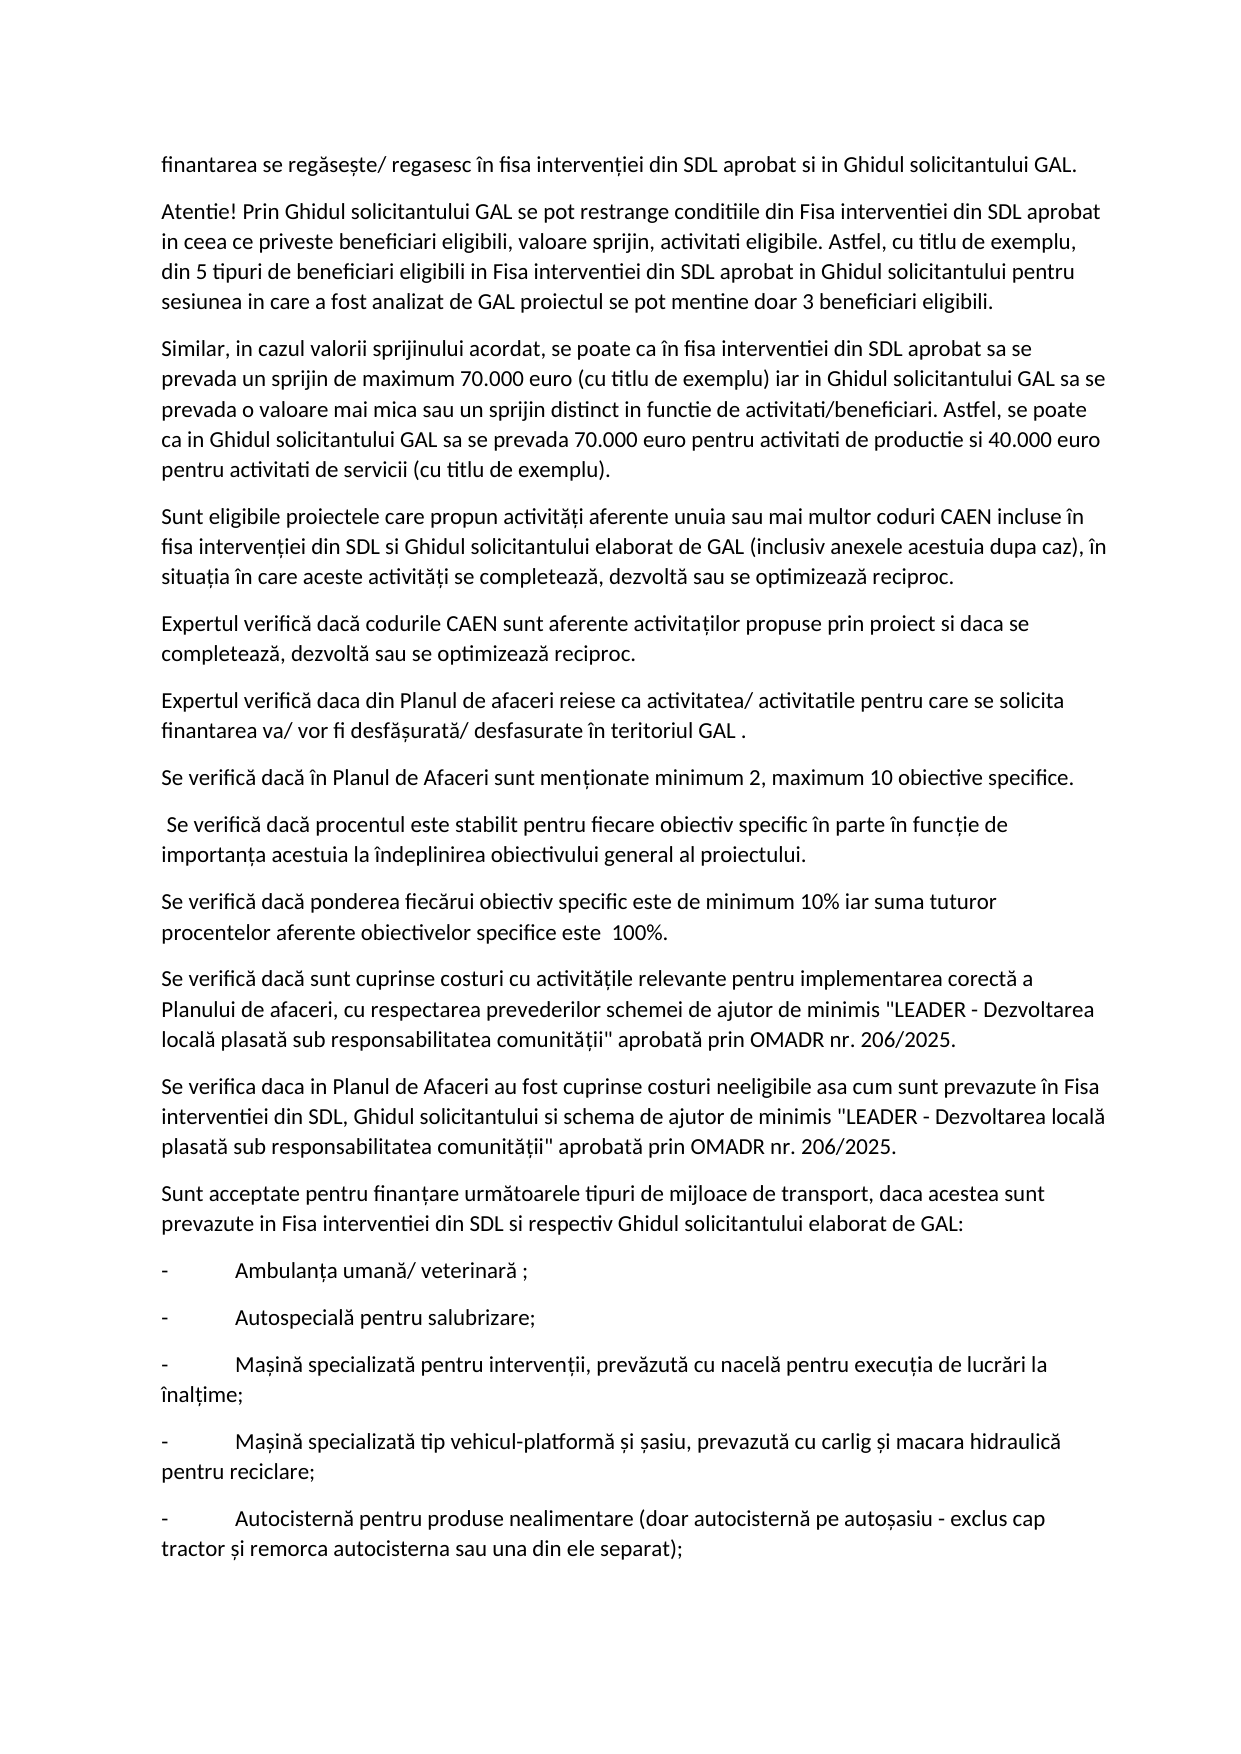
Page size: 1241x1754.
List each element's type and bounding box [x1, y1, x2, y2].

table_cell [150, 150, 1124, 1581]
